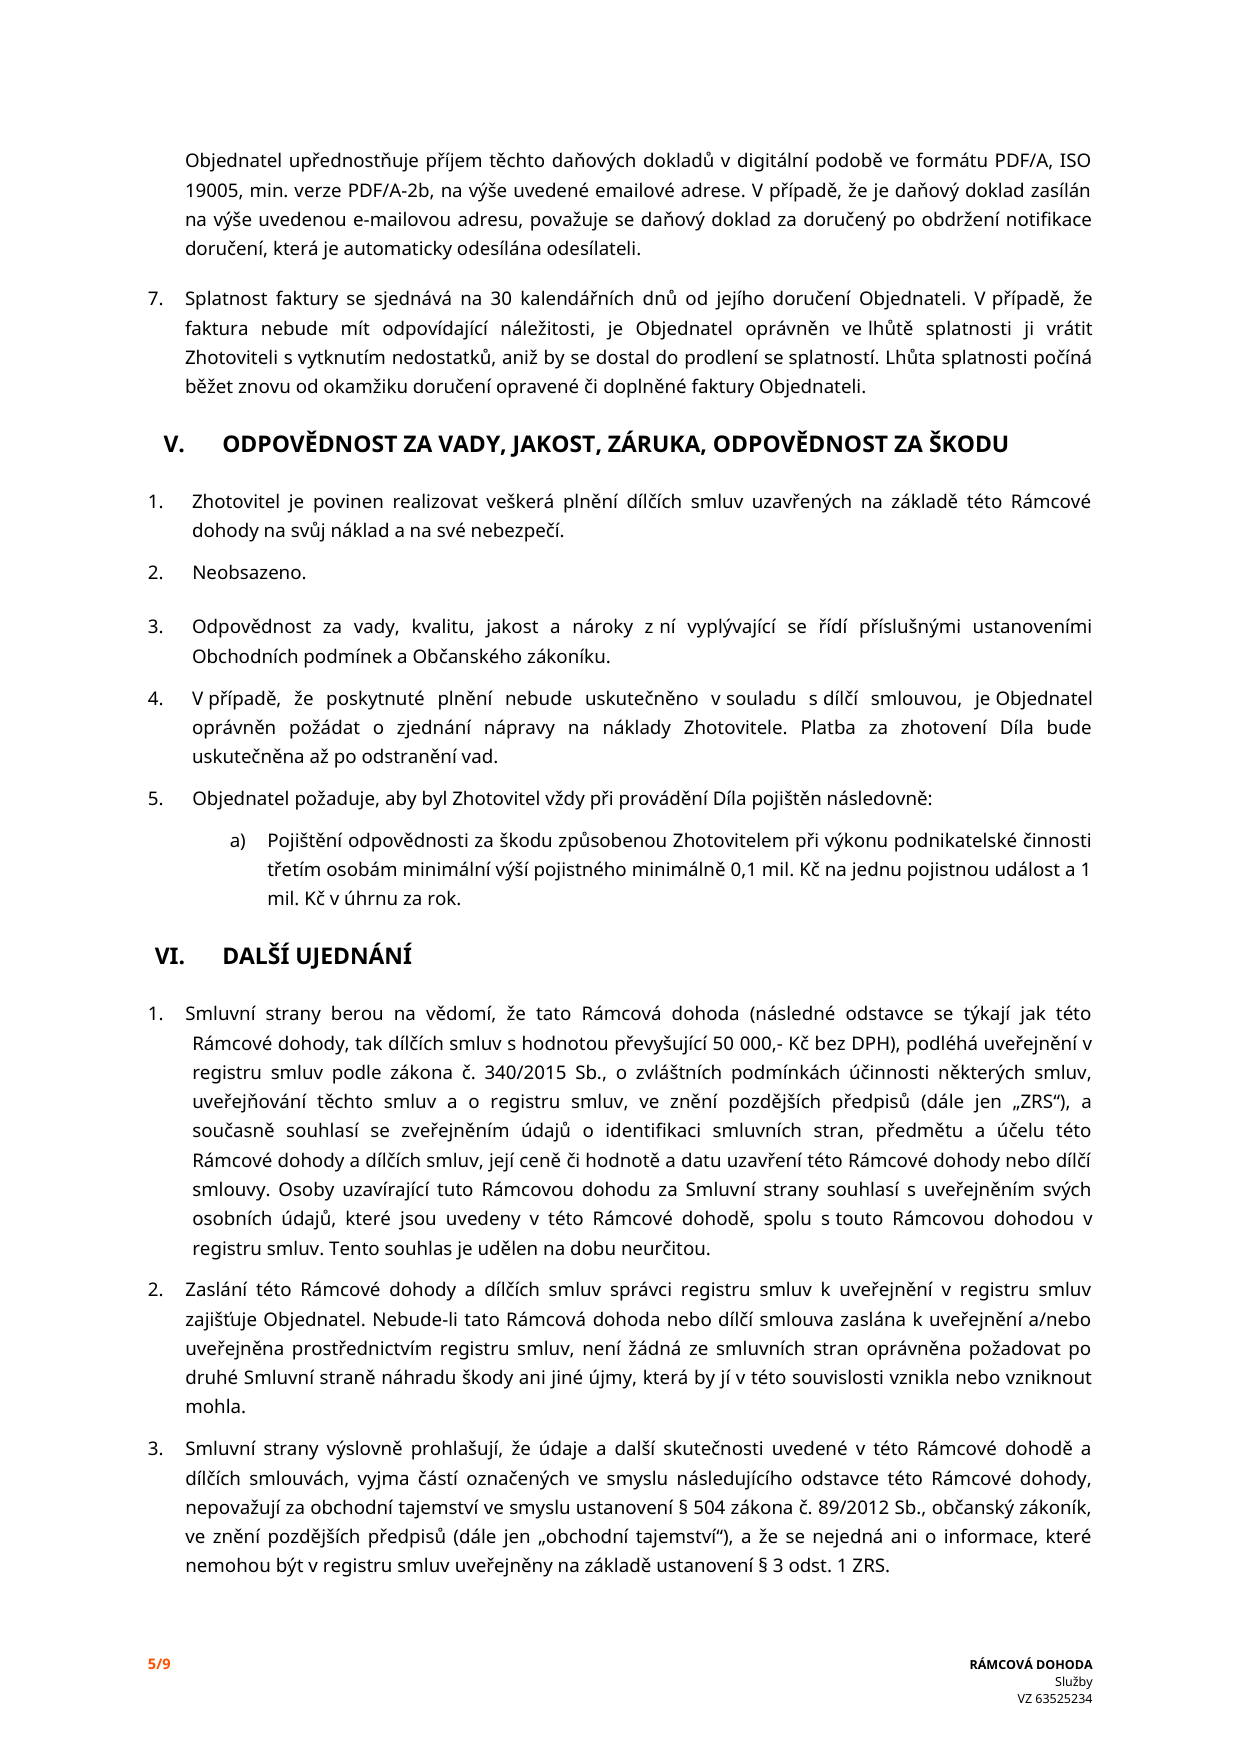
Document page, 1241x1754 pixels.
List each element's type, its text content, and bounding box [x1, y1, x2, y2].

text Objednatel upřednostňuje příjem těchto daňových dokladů v digitální podobě ve formátu PDF/A, ISO 19005, min. verze PDF/A-2b, na výše uvedené emailové adrese. V případě, že je daňový doklad zasílán na výše uvedenou e-mailovou adresu, považuje se daňový doklad za doručený po obdržení notifikace doručení, která je automaticky odesílána odesílateli. [185, 148, 1093, 261]
list Odpovědnost za vady, kvalitu, jakost a nároky z ní vyplývající se řídí příslušnými ustanoveními Obchodních podmínek a Občanského zákoníku. [148, 614, 1093, 669]
list DALŠÍ UJEDNÁNÍ [185, 940, 1093, 971]
list Pojištění odpovědnosti za škodu způsobenou Zhotovitelem při výkonu podnikatelské činnosti třetím osobám minimální výší pojistného minimálně 0,1 mil. Kč na jednu pojistnou událost a 1 mil. Kč v úhrnu za rok. [229, 827, 1093, 911]
list Objednatel požaduje, aby byl Zhotovitel vždy při provádění Díla pojištěn následovně: [148, 785, 1093, 811]
list Zhotovitel je povinen realizovat veškerá plnění dílčích smluv uzavřených na základě této Rámcové dohody na svůj náklad a na své nebezpečí. [148, 488, 1093, 543]
list Smluvní strany výslovně prohlašují, že údaje a další skutečnosti uvedené v této Rámcové dohodě a dílčích smlouvách, vyjma částí označených ve smyslu následujícího odstavce této Rámcové dohody, nepovažují za obchodní tajemství ve smyslu ustanovení § 504 zákona č. 89/2012 Sb., občanský zákoník, ve znění pozdějších předpisů (dále jen „obchodní tajemství“), a že se nejedná ani o informace, které nemohou být v registru smluv uveřejněny na základě ustanovení § 3 odst. 1 ZRS. [148, 1436, 1093, 1578]
list Zaslání této Rámcové dohody a dílčích smluv správci registru smluv k uveřejnění v registru smluv zajišťuje Objednatel. Nebude-li tato Rámcová dohoda nebo dílčí smlouva zaslána k uveřejnění a/nebo uveřejněna prostřednictvím registru smluv, není žádná ze smluvních stran oprávněna požadovat po druhé Smluvní straně náhradu škody ani jiné újmy, která by jí v této souvislosti vznikla nebo vzniknout mohla. [148, 1277, 1093, 1419]
list Splatnost faktury se sjednává na 30 kalendářních dnů od jejího doručení Objednateli. V případě, že faktura nebude mít odpovídající náležitosti, je Objednatel oprávněn ve lhůtě splatnosti ji vrátit Zhotoviteli s vytknutím nedostatků, aniž by se dostal do prodlení se splatností. Lhůta splatnosti počíná běžet znovu od okamžiku doručení opravené či doplněné faktury Objednateli. [148, 286, 1093, 399]
list V případě, že poskytnuté plnění nebude uskutečněno v souladu s dílčí smlouvou, je Objednatel oprávněn požádat o zjednání nápravy na náklady Zhotovitele. Platba za zhotovení Díla bude uskutečněna až po odstranění vad. [148, 685, 1093, 769]
list Smluvní strany berou na vědomí, že tato Rámcová dohoda (následné odstavce se týkají jak této Rámcové dohody, tak dílčích smluv s hodnotou převyšující 50 000,- Kč bez DPH), podléhá uveřejnění v registru smluv podle zákona č. 340/2015 Sb., o zvláštních podmínkách účinnosti některých smluv, uveřejňování těchto smluv a o registru smluv, ve znění pozdějších předpisů (dále jen „ZRS“), a současně souhlasí se zveřejněním údajů o identifikaci smluvních stran, předmětu a účelu této Rámcové dohody a dílčích smluv, její ceně či hodnotě a datu uzavření této Rámcové dohody nebo dílčí smlouvy. Osoby uzavírající tuto Rámcovou dohodu za Smluvní strany souhlasí s uveřejněním svých osobních údajů, které jsou uvedeny v této Rámcové dohodě, spolu s touto Rámcovou dohodou v registru smluv. Tento souhlas je udělen na dobu neurčitou. [148, 1001, 1093, 1260]
list Neobsazeno. [148, 559, 1093, 585]
list ODPOVĚDNOST ZA VADY, JAKOST, ZÁRUKA, ODPOVĚDNOST ZA ŠKODU [185, 428, 1093, 459]
